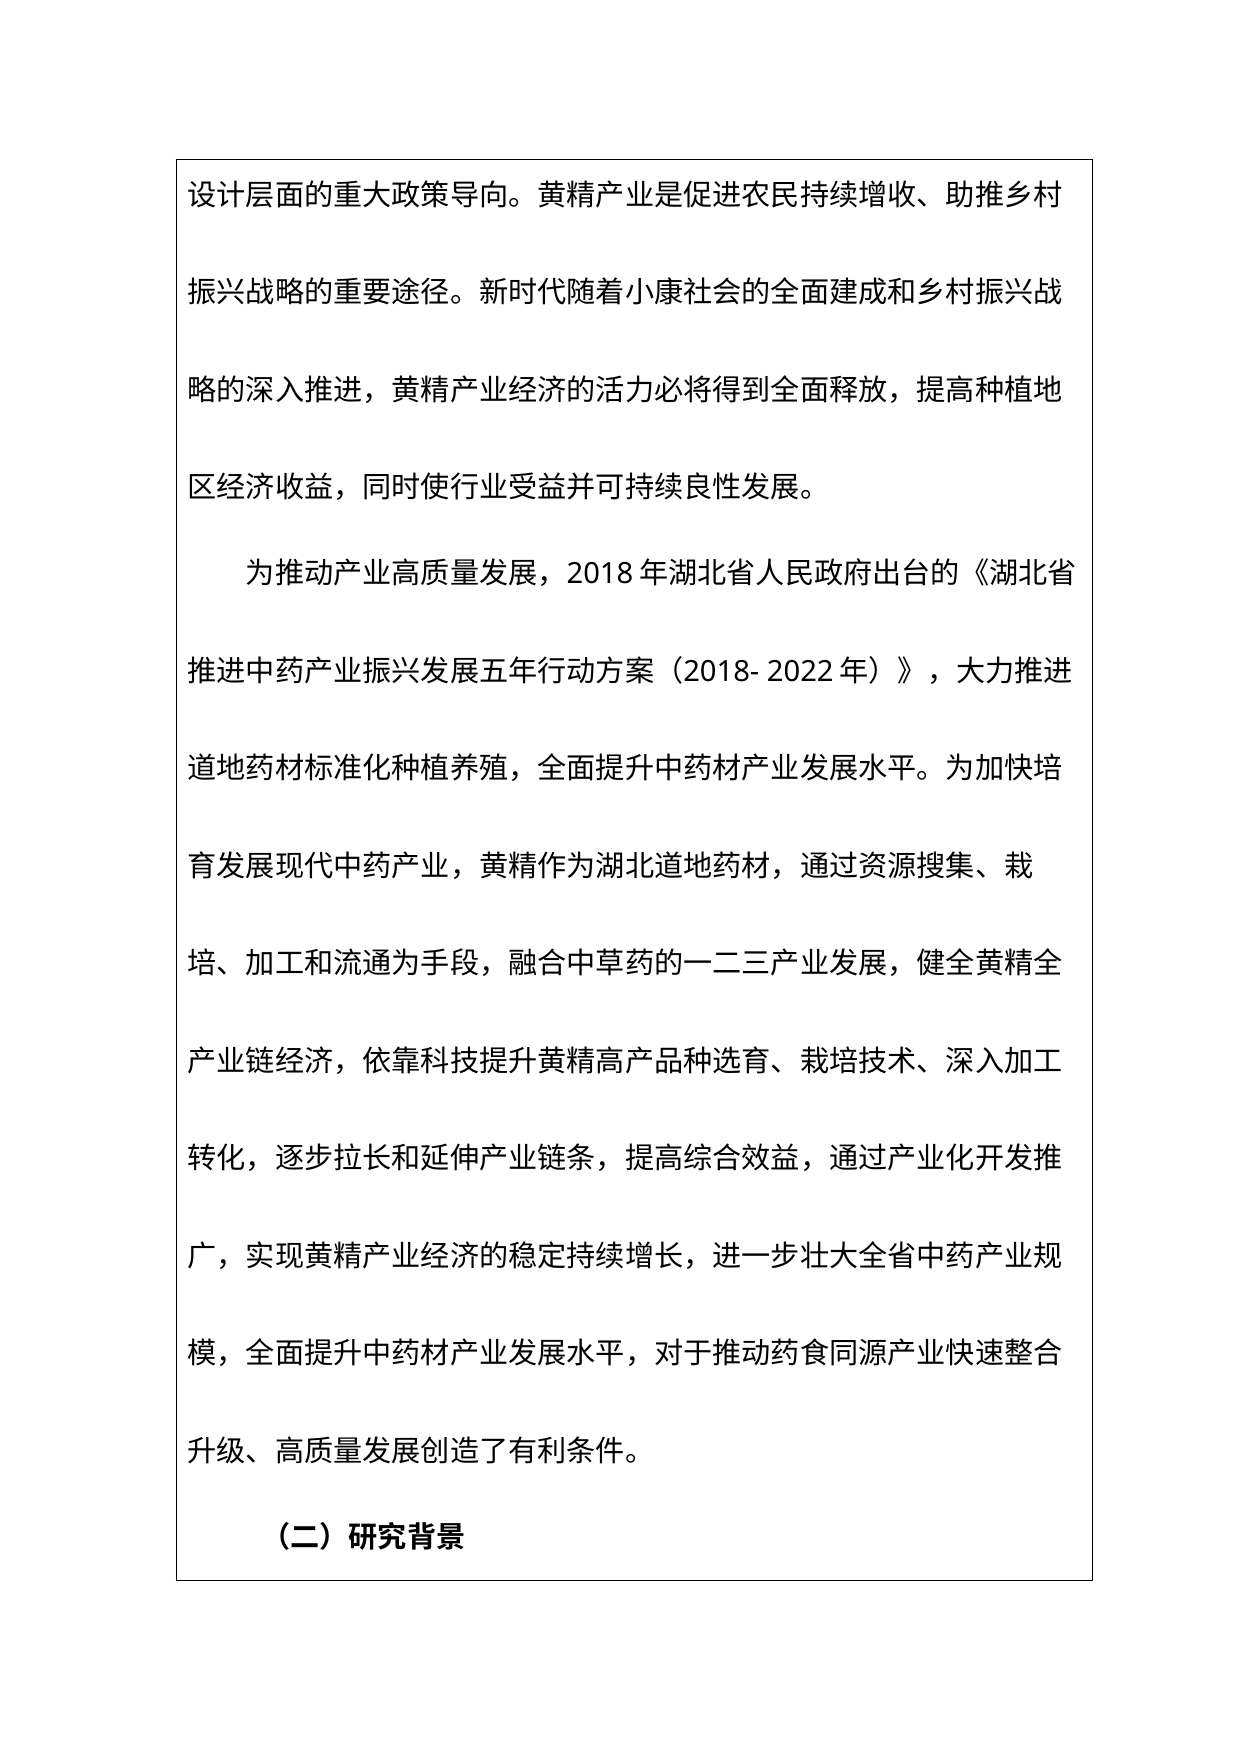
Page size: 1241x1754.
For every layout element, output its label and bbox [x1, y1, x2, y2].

table_cell [177, 160, 1092, 1579]
